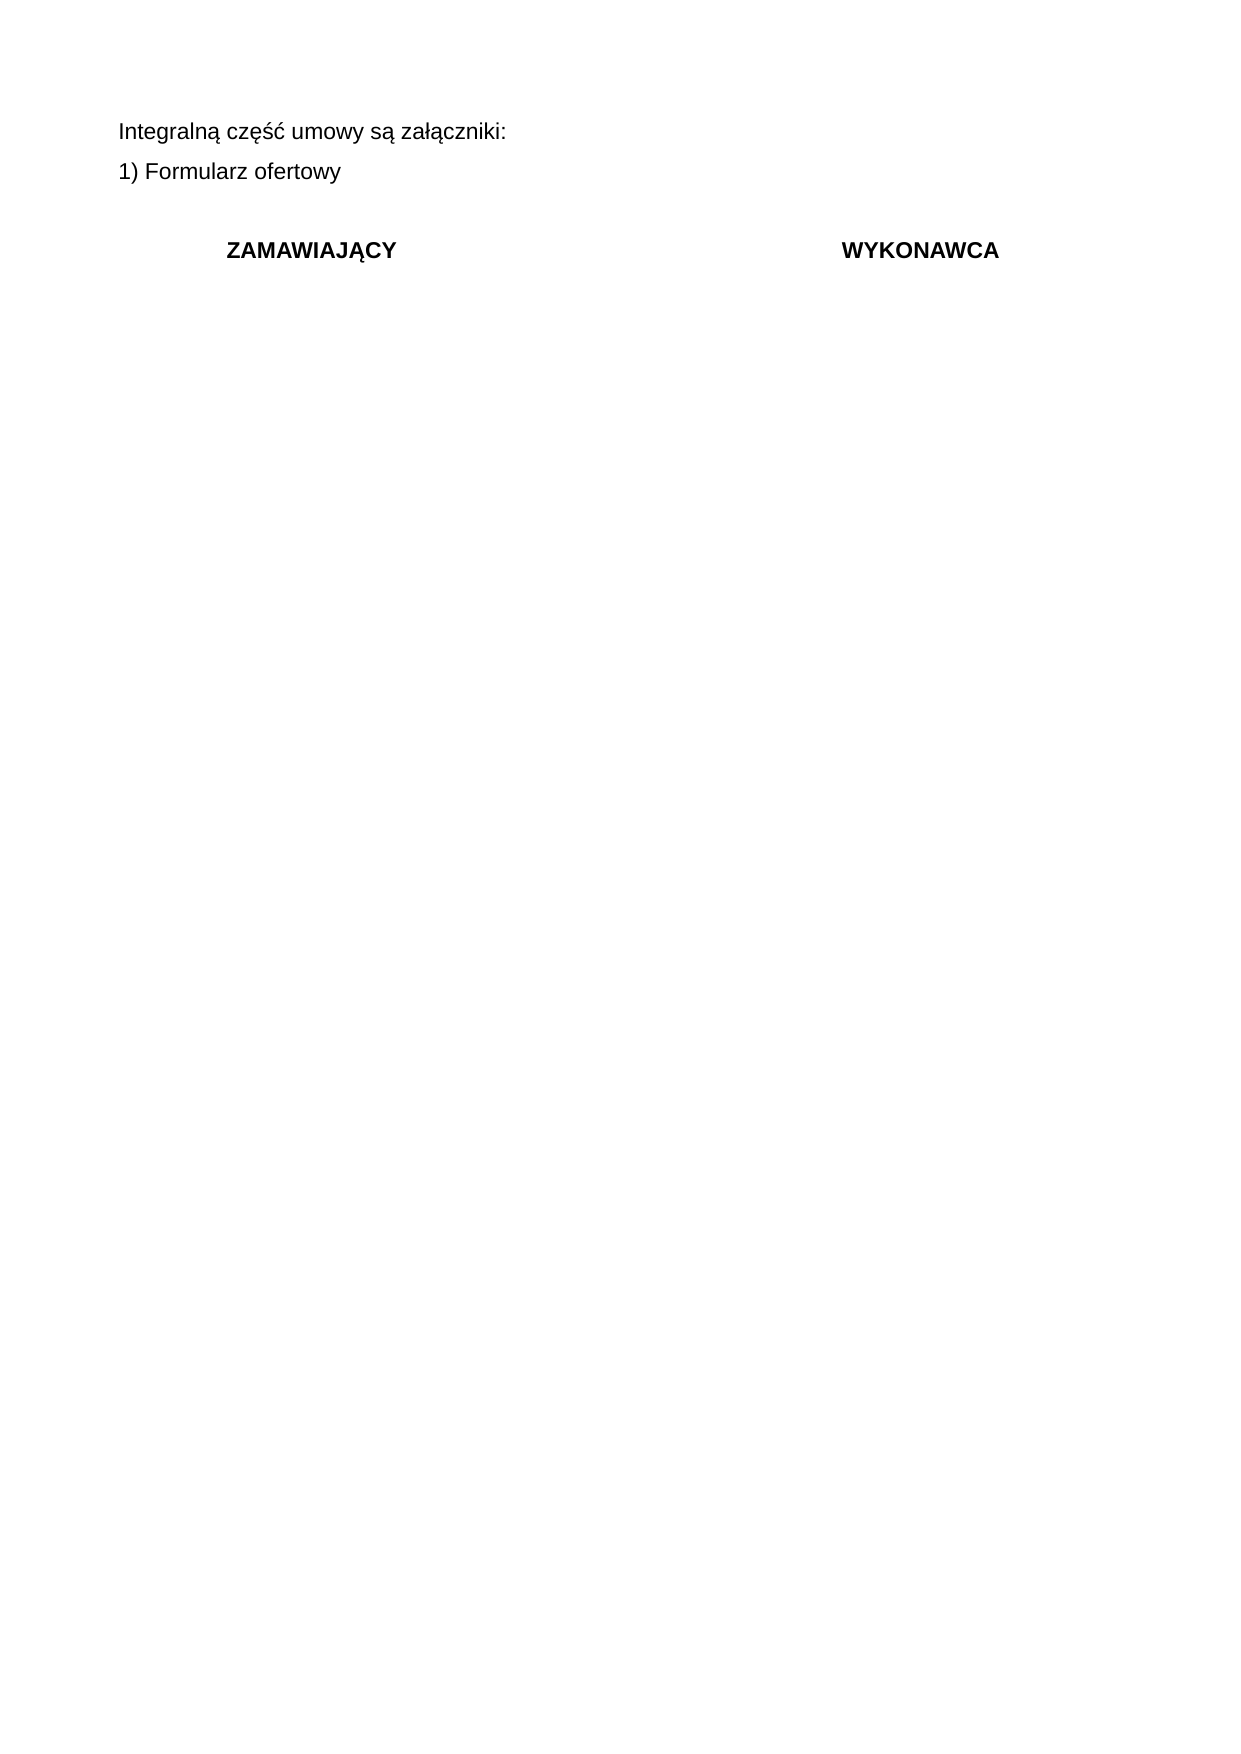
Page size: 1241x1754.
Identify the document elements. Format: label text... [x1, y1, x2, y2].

text 1) Formularz ofertowy [118, 158, 1122, 184]
text ZAMAWIAJĄCY WYKONAWCA [118, 237, 1122, 263]
text Integralną część umowy są załączniki: [118, 118, 1122, 144]
